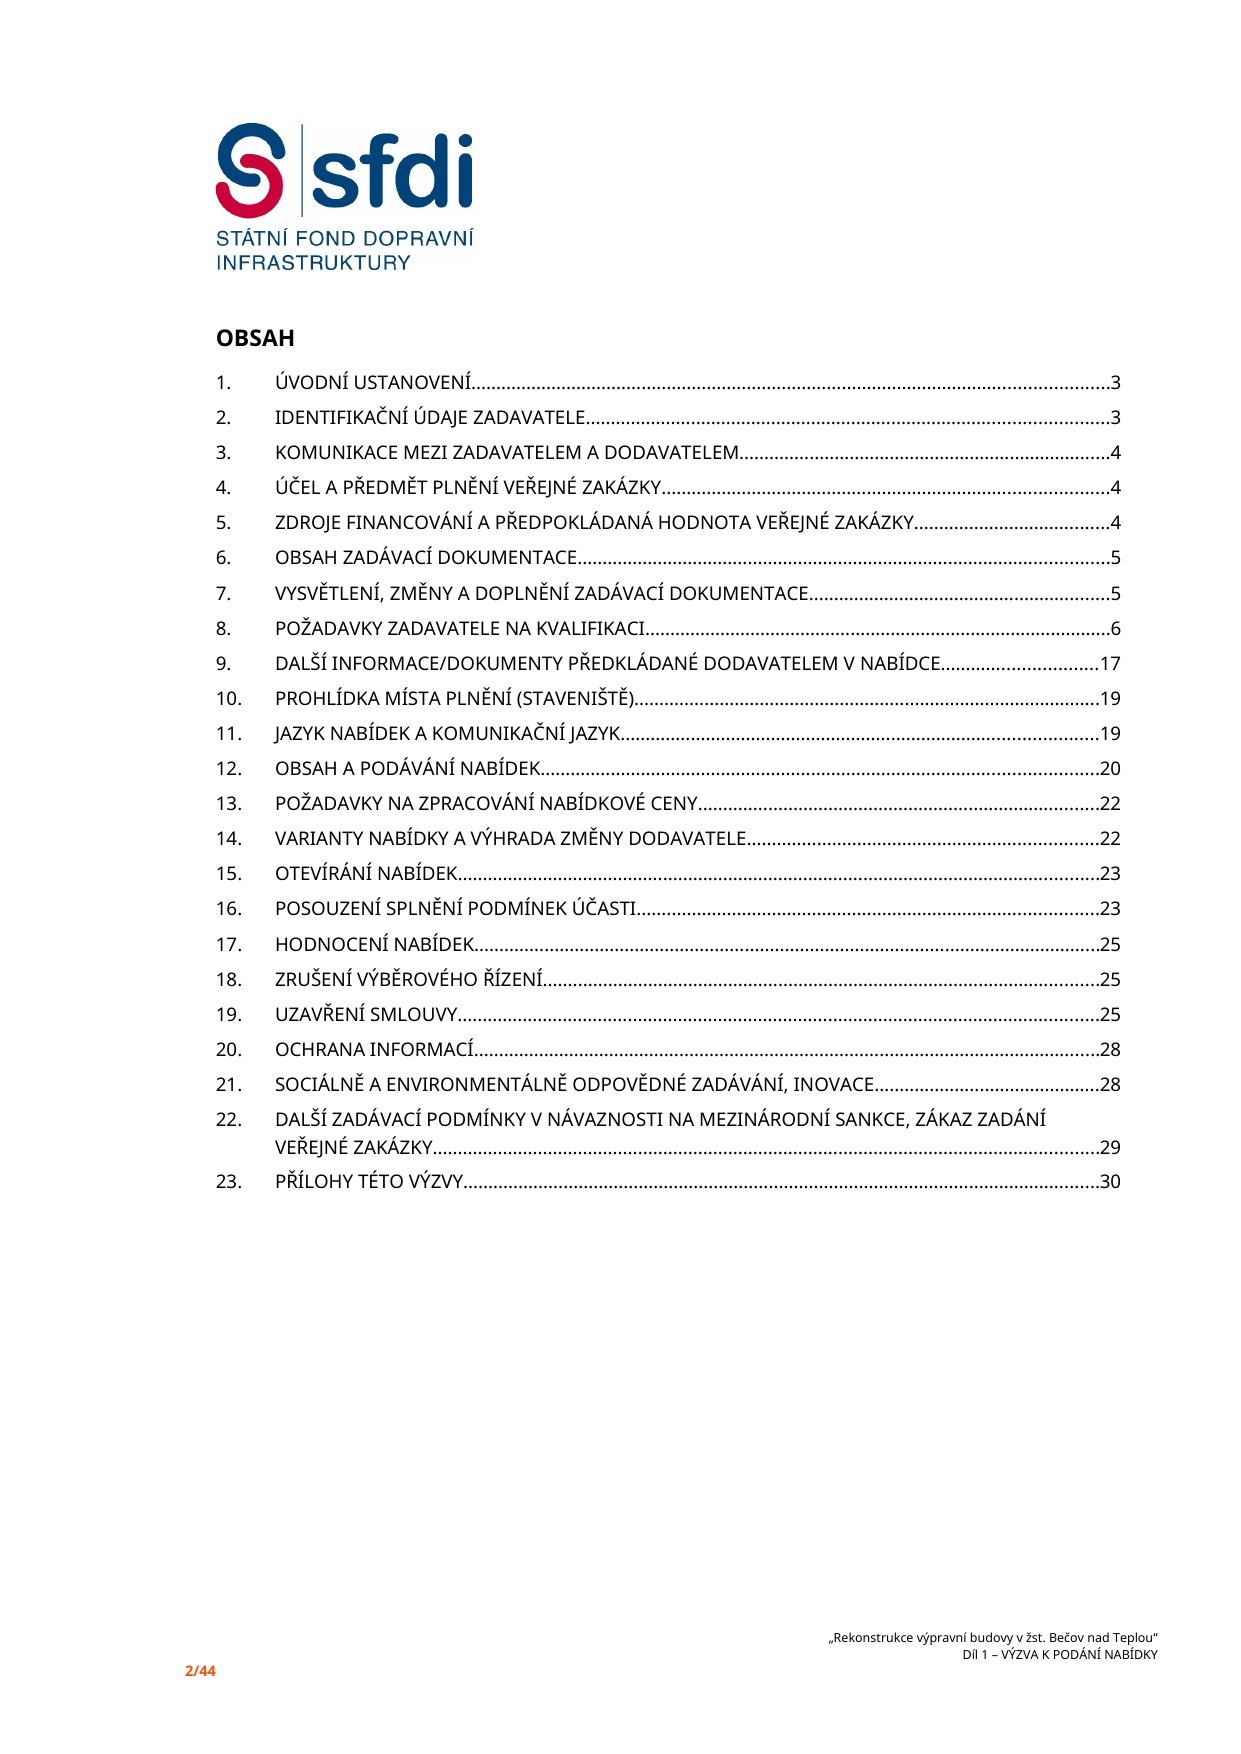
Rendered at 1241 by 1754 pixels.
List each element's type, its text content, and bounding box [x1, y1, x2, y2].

text 20. OCHRANA INFORMACÍ 28 [216, 1036, 1122, 1062]
text 3. KOMUNIKACE MEZI ZADAVATELEM a DODAVATELEM 4 [216, 439, 1122, 465]
text 16. POSOUZENÍ SPLNĚNÍ PODMÍNEK ÚČASTI 23 [216, 896, 1122, 921]
text 14. VARIANTY NABÍDKY A VÝHRADA ZMĚNY DODAVATELE 22 [216, 826, 1122, 851]
text Obsah [216, 322, 1122, 353]
text 5. ZDROJE FINANCOVÁNÍ A PŘEDPOKLÁDANÁ HODNOTA VEŘEJNÉ ZAKÁZKY 4 [216, 509, 1122, 535]
text 1. ÚVODNÍ USTANOVENÍ 3 [216, 369, 1122, 395]
text 11. JAZYK NABÍDEK A KOMUNIKAČNÍ JAZYK 19 [216, 720, 1122, 746]
text 13. POŽADAVKY NA ZPRACOVÁNÍ NABÍDKOVÉ CENY 22 [216, 790, 1122, 816]
text 7. VYSVĚTLENÍ, ZMĚNY A DOPLNĚNÍ ZADÁVACÍ DOKUMENTACE 5 [216, 580, 1122, 605]
text 21. SOCIÁLNĚ A ENVIRONMENTÁLNĚ ODPOVĚDNÉ ZADÁVÁNÍ, INOVACE 28 [216, 1071, 1122, 1097]
text 12. OBSAH A PODÁVÁNÍ NABÍDEK 20 [216, 755, 1122, 781]
text 9. DALŠÍ INFORMACE/DOKUMENTY PŘEDKLÁDANÉ DODAVATELEM V NABÍDCE 17 [216, 650, 1122, 676]
text 22. Další zadávací podmínky v návaznosti na MEZINÁRODNÍ sankce, zákaz zadání veřejné zakázky 29 [216, 1106, 1122, 1160]
text 8. POŽADAVKY ZADAVATELE NA KVALIFIKACI 6 [216, 615, 1122, 640]
text 19. UZAVŘENÍ SMLOUVY 25 [216, 1001, 1122, 1027]
picture [215, 120, 474, 270]
text 2. IDENTIFIKAČNÍ ÚDAJE ZADAVATELE 3 [216, 404, 1122, 430]
text 10. PROHLÍDKA MÍSTA PLNĚNÍ (STAVENIŠTĚ) 19 [216, 685, 1122, 711]
text 15. OTEVÍRÁNÍ NABÍDEK 23 [216, 861, 1122, 886]
text 17. HODNOCENÍ NABÍDEK 25 [216, 931, 1122, 956]
text 23. PŘÍLOHY TÉTO VÝZVY 30 [216, 1169, 1122, 1194]
text 18. ZRUŠENÍ VÝBĚROVÉHO ŘÍZENÍ 25 [216, 966, 1122, 991]
text 4. ÚČEL A PŘEDMĚT PLNĚNÍ VEŘEJNÉ ZAKÁZKY 4 [216, 474, 1122, 500]
text 6. OBSAH ZADÁVACÍ DOKUMENTACE 5 [216, 545, 1122, 570]
